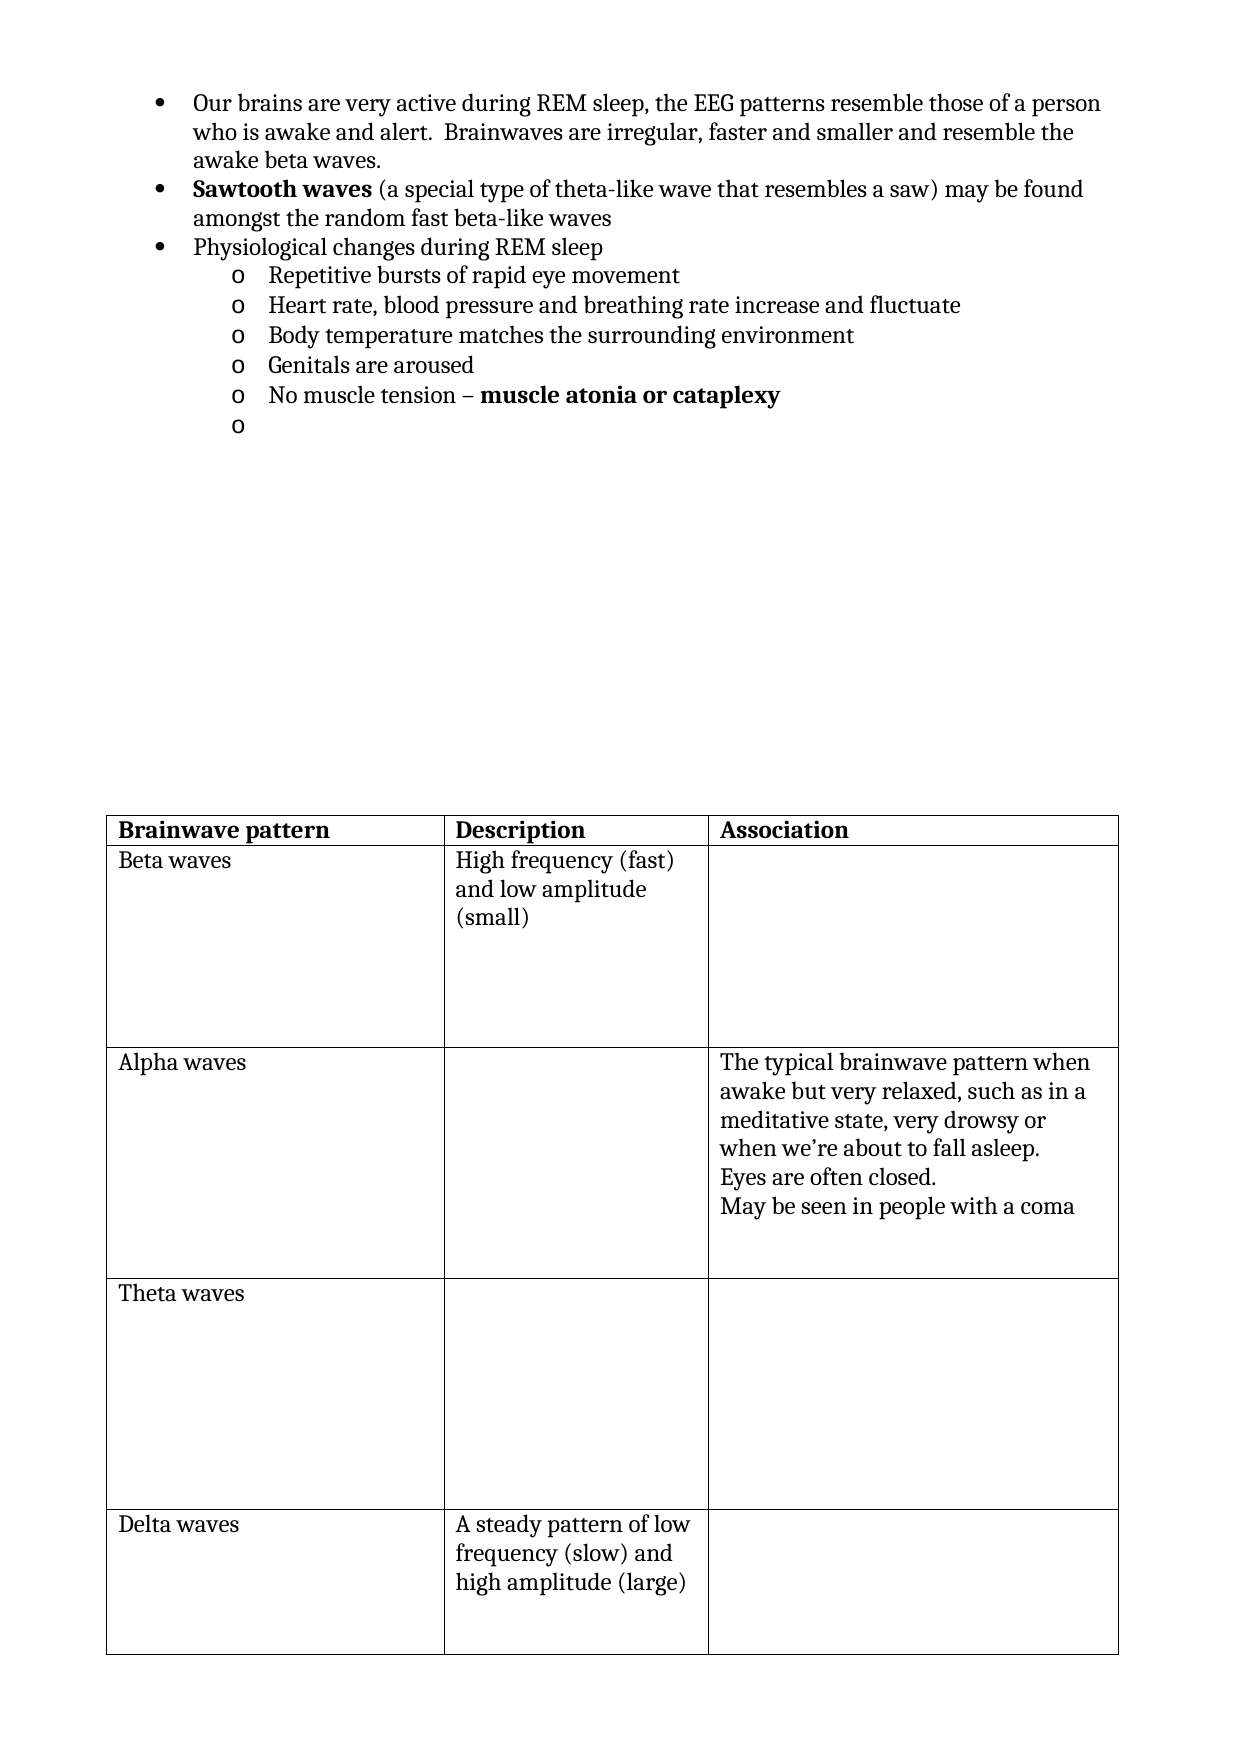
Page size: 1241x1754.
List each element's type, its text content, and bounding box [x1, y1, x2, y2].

list Body temperature matches the surrounding environment [231, 321, 1108, 351]
list Genitals are aroused [231, 351, 1108, 381]
list Physiological changes during REM sleep [156, 232, 1108, 261]
table_cell Beta waves [107, 846, 444, 1047]
table_header Description [445, 816, 708, 845]
list Repetitive bursts of rapid eye movement [231, 261, 1108, 291]
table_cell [445, 1510, 708, 1654]
list Our brains are very active during REM sleep, the EEG patterns resemble those of a person who is awake and alert. Brainwaves are irregular, faster and smaller and resemble the awake beta waves. [156, 89, 1108, 175]
table_cell [445, 1279, 708, 1509]
table_cell Alpha waves [107, 1048, 444, 1278]
list Heart rate, blood pressure and breathing rate increase and fluctuate [231, 291, 1108, 321]
table_header Association [709, 816, 1118, 845]
list No muscle tension – muscle atonia or cataplexy [231, 381, 1108, 411]
table_cell Theta waves [107, 1279, 444, 1509]
table_cell Delta waves [107, 1510, 444, 1654]
table_header Brainwave pattern [107, 816, 444, 845]
table_cell [709, 1510, 1118, 1654]
table_cell The typical brainwave pattern when awake but very relaxed, such as in a meditative state, very drowsy or when we’re about to fall asleep. Eyes are often closed. May be seen in people with a coma [709, 1048, 1118, 1278]
list Sawtooth waves (a special type of theta-like wave that resembles a saw) may be found amongst the random fast beta-like waves [156, 175, 1108, 232]
table_cell High frequency (fast) and low amplitude (small) [445, 846, 708, 1047]
table_cell [709, 1279, 1118, 1509]
table_cell [445, 1048, 708, 1278]
table_cell [709, 846, 1118, 1047]
